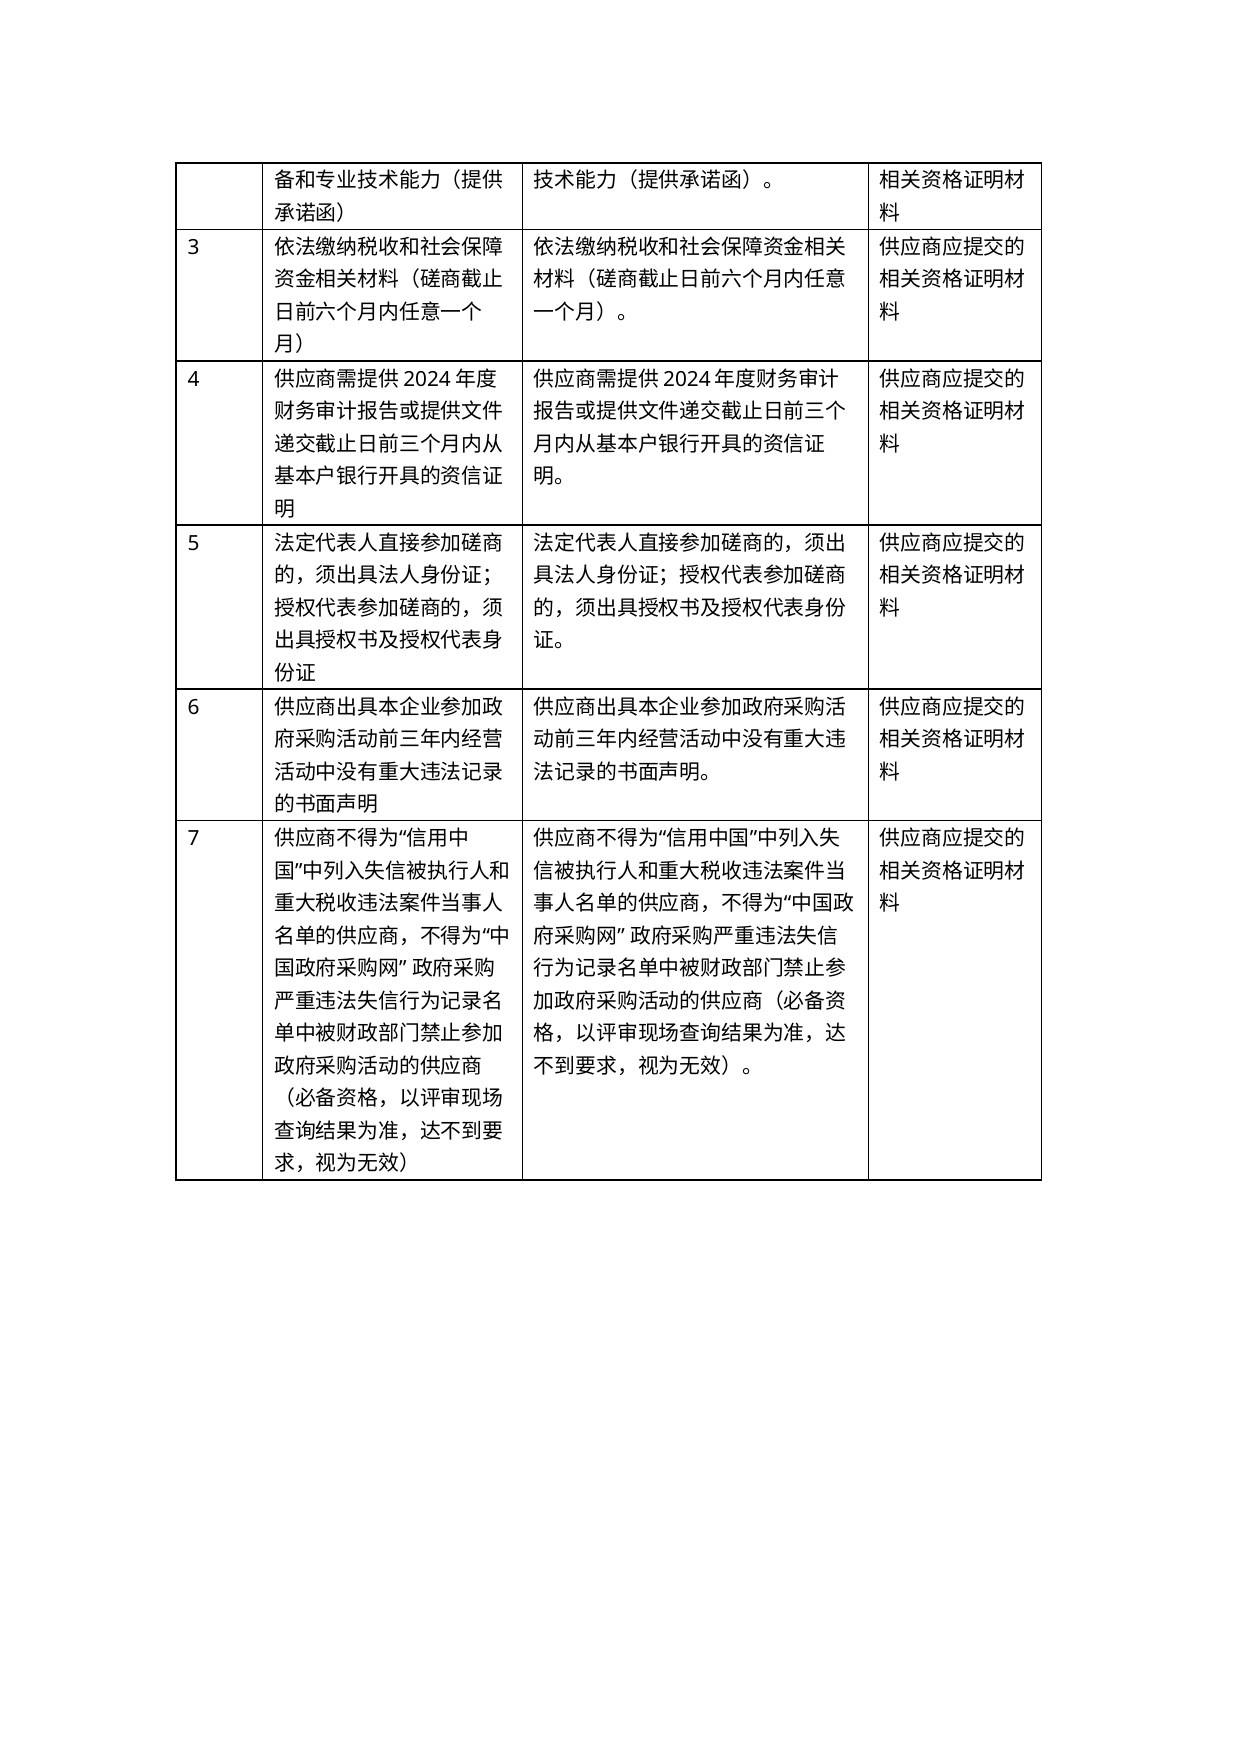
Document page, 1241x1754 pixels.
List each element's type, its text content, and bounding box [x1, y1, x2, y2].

table_cell 供应商出具本企业参加政府采购活动前三年内经营活动中没有重大违法记录的书面声明。 [523, 690, 868, 820]
table_cell 供应商应提交的相关资格证明材料 [869, 362, 1041, 524]
table_cell 依法缴纳税收和社会保障资金相关材料（磋商截止日前六个月内任意一个月） [263, 230, 522, 360]
table_cell 供应商应提交的相关资格证明材料 [869, 230, 1041, 360]
table_cell 供应商不得为“信用中国”中列入失信被执行人和重大税收违法案件当事人名单的供应商，不得为“中国政府采购网” 政府采购严重违法失信行为记录名单中被财政部门禁止参加政府采购活动的供应商（必备资格，以评审现场查询结果为准，达不到要求，视为无效）。 [523, 821, 868, 1179]
table_cell 6 [177, 690, 262, 820]
table_cell 7 [177, 821, 262, 1179]
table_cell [523, 164, 868, 228]
table_cell 供应商出具本企业参加政府采购活动前三年内经营活动中没有重大违法记录的书面声明 [263, 690, 522, 820]
table_cell 4 [177, 362, 262, 524]
table_cell 供应商应提交的相关资格证明材料 [869, 690, 1041, 820]
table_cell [263, 164, 522, 228]
table_cell 法定代表人直接参加磋商的，须出具法人身份证；授权代表参加磋商的，须出具授权书及授权代表身份证 [263, 526, 522, 688]
table_cell 依法缴纳税收和社会保障资金相关材料（磋商截止日前六个月内任意一个月）。 [523, 230, 868, 360]
table_cell 供应商应提交的相关资格证明材料 [869, 164, 1041, 228]
table_cell 供应商不得为“信用中国”中列入失信被执行人和重大税收违法案件当事人名单的供应商，不得为“中国政府采购网” 政府采购严重违法失信行为记录名单中被财政部门禁止参加政府采购活动的供应商（必备资格，以评审现场查询结果为准，达不到要求，视为无效） [263, 821, 522, 1179]
table_cell 供应商应提交的相关资格证明材料 [869, 821, 1041, 1179]
table_cell 供应商需提供2024年度财务审计报告或提供文件递交截止日前三个月内从基本户银行开具的资信证明。 [523, 362, 868, 524]
table_cell 5 [177, 526, 262, 688]
table_cell 供应商需提供2024年度财务审计报告或提供文件递交截止日前三个月内从基本户银行开具的资信证明 [263, 362, 522, 524]
table_cell 2 [177, 164, 262, 228]
table_cell 3 [177, 230, 262, 360]
table_cell 法定代表人直接参加磋商的，须出具法人身份证；授权代表参加磋商的，须出具授权书及授权代表身份证。 [523, 526, 868, 688]
table_cell 供应商应提交的相关资格证明材料 [869, 526, 1041, 688]
